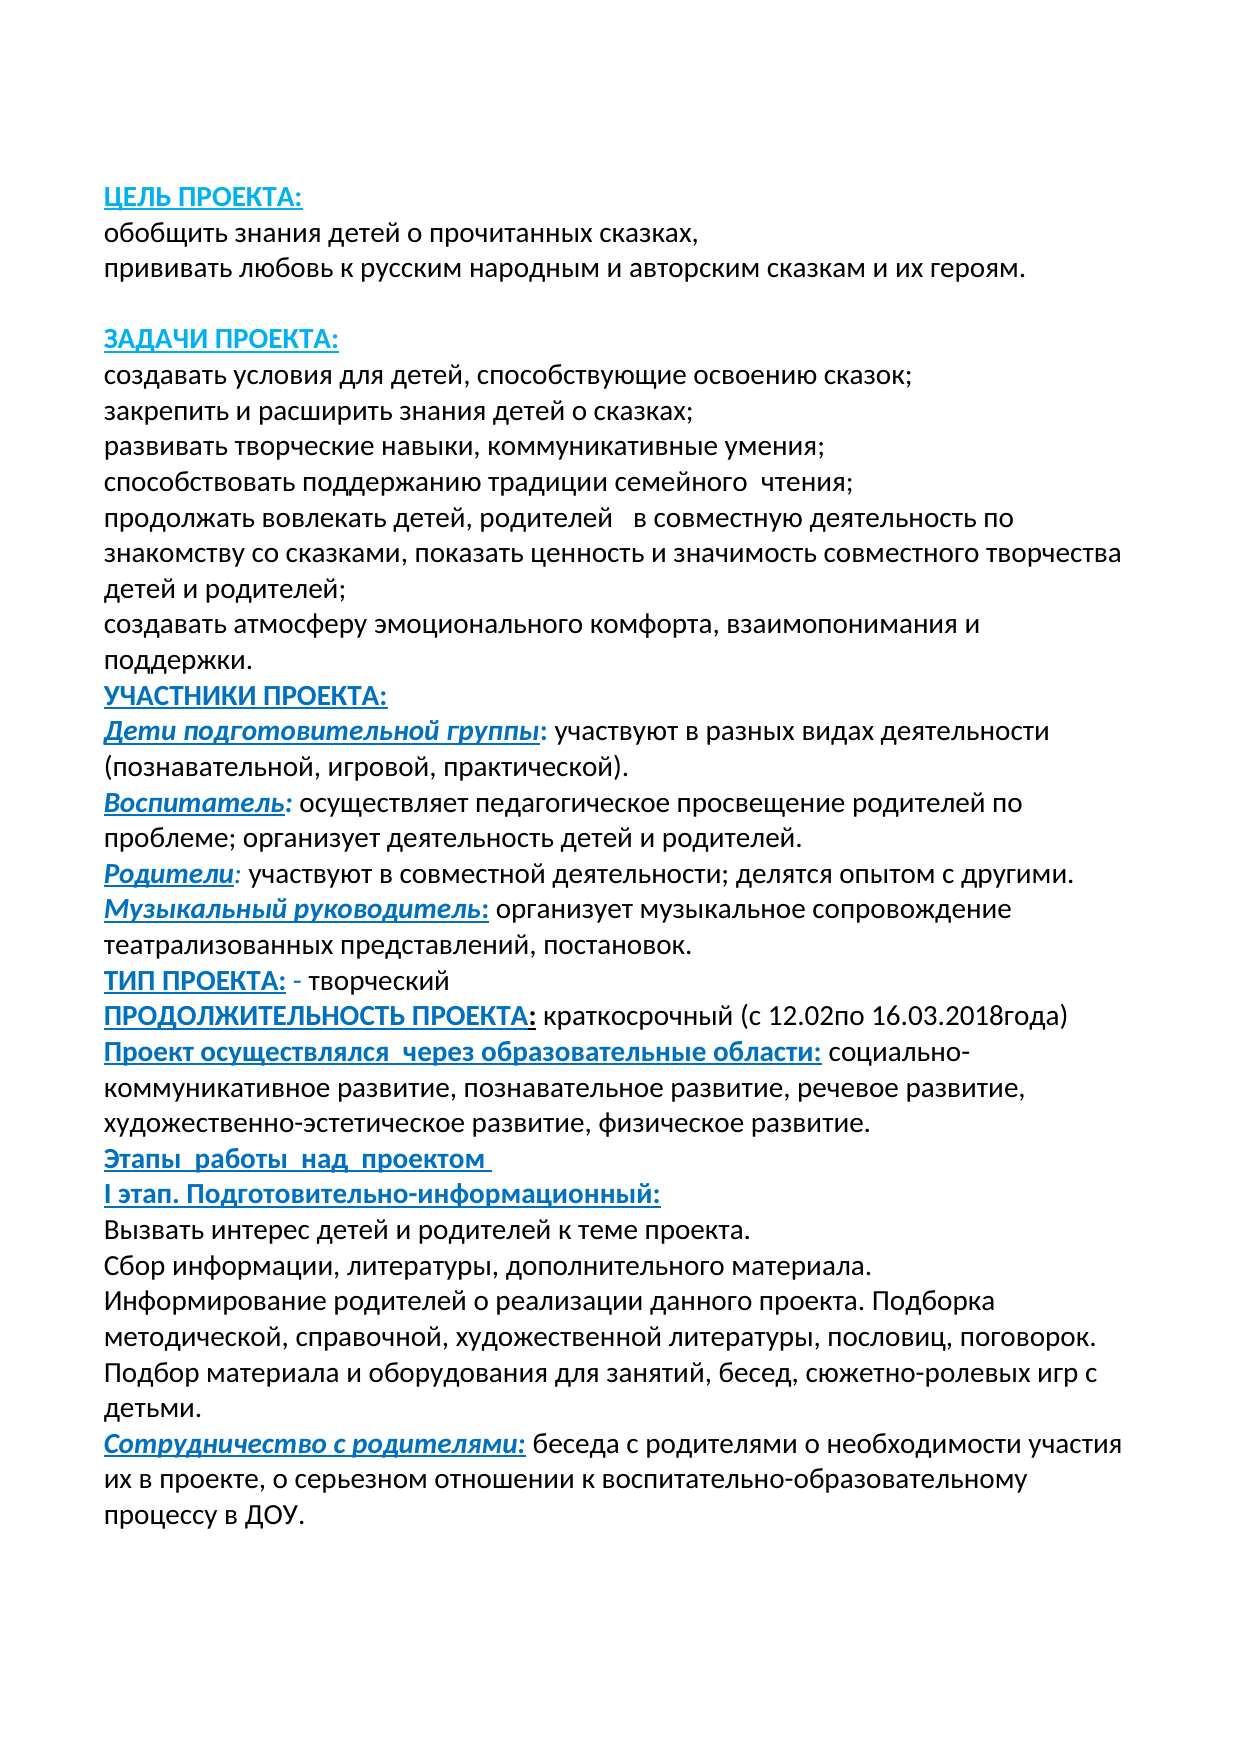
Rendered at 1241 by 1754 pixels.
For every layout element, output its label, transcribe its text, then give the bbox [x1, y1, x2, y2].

text ПРОДОЛЖИТЕЛЬНОСТЬ ПРОЕКТА: краткосрочный (с 12.02по 16.03.2018года) [103, 997, 1137, 1033]
text Вызвать интерес детей и родителей к теме проекта. [103, 1211, 1137, 1247]
text прививать любовь к русским народным и авторским сказкам и их героям. [103, 249, 1137, 285]
text Сотрудничество с родителями: беседа с родителями о необходимости участия их в проекте, о серьезном отношении к воспитательно-образовательному процессу в ДОУ. [103, 1425, 1137, 1532]
text закрепить и расширить знания детей о сказках; [103, 392, 1137, 427]
text ТИП ПРОЕКТА: - творческий [103, 962, 1137, 997]
text I этап. Подготовительно-информационный: [103, 1176, 1137, 1211]
text Проект осуществлялся через образовательные области: социально-коммуникативное развитие, познавательное развитие, речевое развитие, художественно-эстетическое развитие, физическое развитие. [103, 1033, 1137, 1140]
text создавать атмосферу эмоционального комфорта, взаимопонимания и поддержки. [103, 606, 1137, 677]
text ЗАДАЧИ ПРОЕКТА: [103, 321, 1137, 356]
text ЦЕЛЬ ПРОЕКТА: [103, 178, 1137, 214]
text УЧАСТНИКИ ПРОЕКТА: [103, 677, 1137, 712]
text Дети подготовительной группы: участвуют в разных видах деятельности (познавательной, игровой, практической). [103, 712, 1137, 784]
text Этапы работы над проектом [103, 1140, 1137, 1176]
text Информирование родителей о реализации данного проекта. Подборка методической, справочной, художественной литературы, пословиц, поговорок. Подбор материала и оборудования для занятий, бесед, сюжетно-ролевых игр с детьми. [103, 1282, 1137, 1425]
text Сбор информации, литературы, дополнительного материала. [103, 1247, 1137, 1282]
text Музыкальный руководитель: организует музыкальное сопровождение театрализованных представлений, постановок. [103, 891, 1137, 962]
text создавать условия для детей, способствующие освоению сказок; [103, 356, 1137, 392]
text обобщить знания детей о прочитанных сказках, [103, 214, 1137, 249]
text способствовать поддержанию традиции семейного чтения; [103, 463, 1137, 499]
text Родители: участвуют в совместной деятельности; делятся опытом с другими. [103, 855, 1137, 891]
text развивать творческие навыки, коммуникативные умения; [103, 427, 1137, 463]
text Воспитатель: осуществляет педагогическое просвещение родителей по проблеме; организует деятельность детей и родителей. [103, 784, 1137, 855]
text продолжать вовлекать детей, родителей в совместную деятельность по знакомству со сказками, показать ценность и значимость совместного творчества детей и родителей; [103, 499, 1137, 606]
